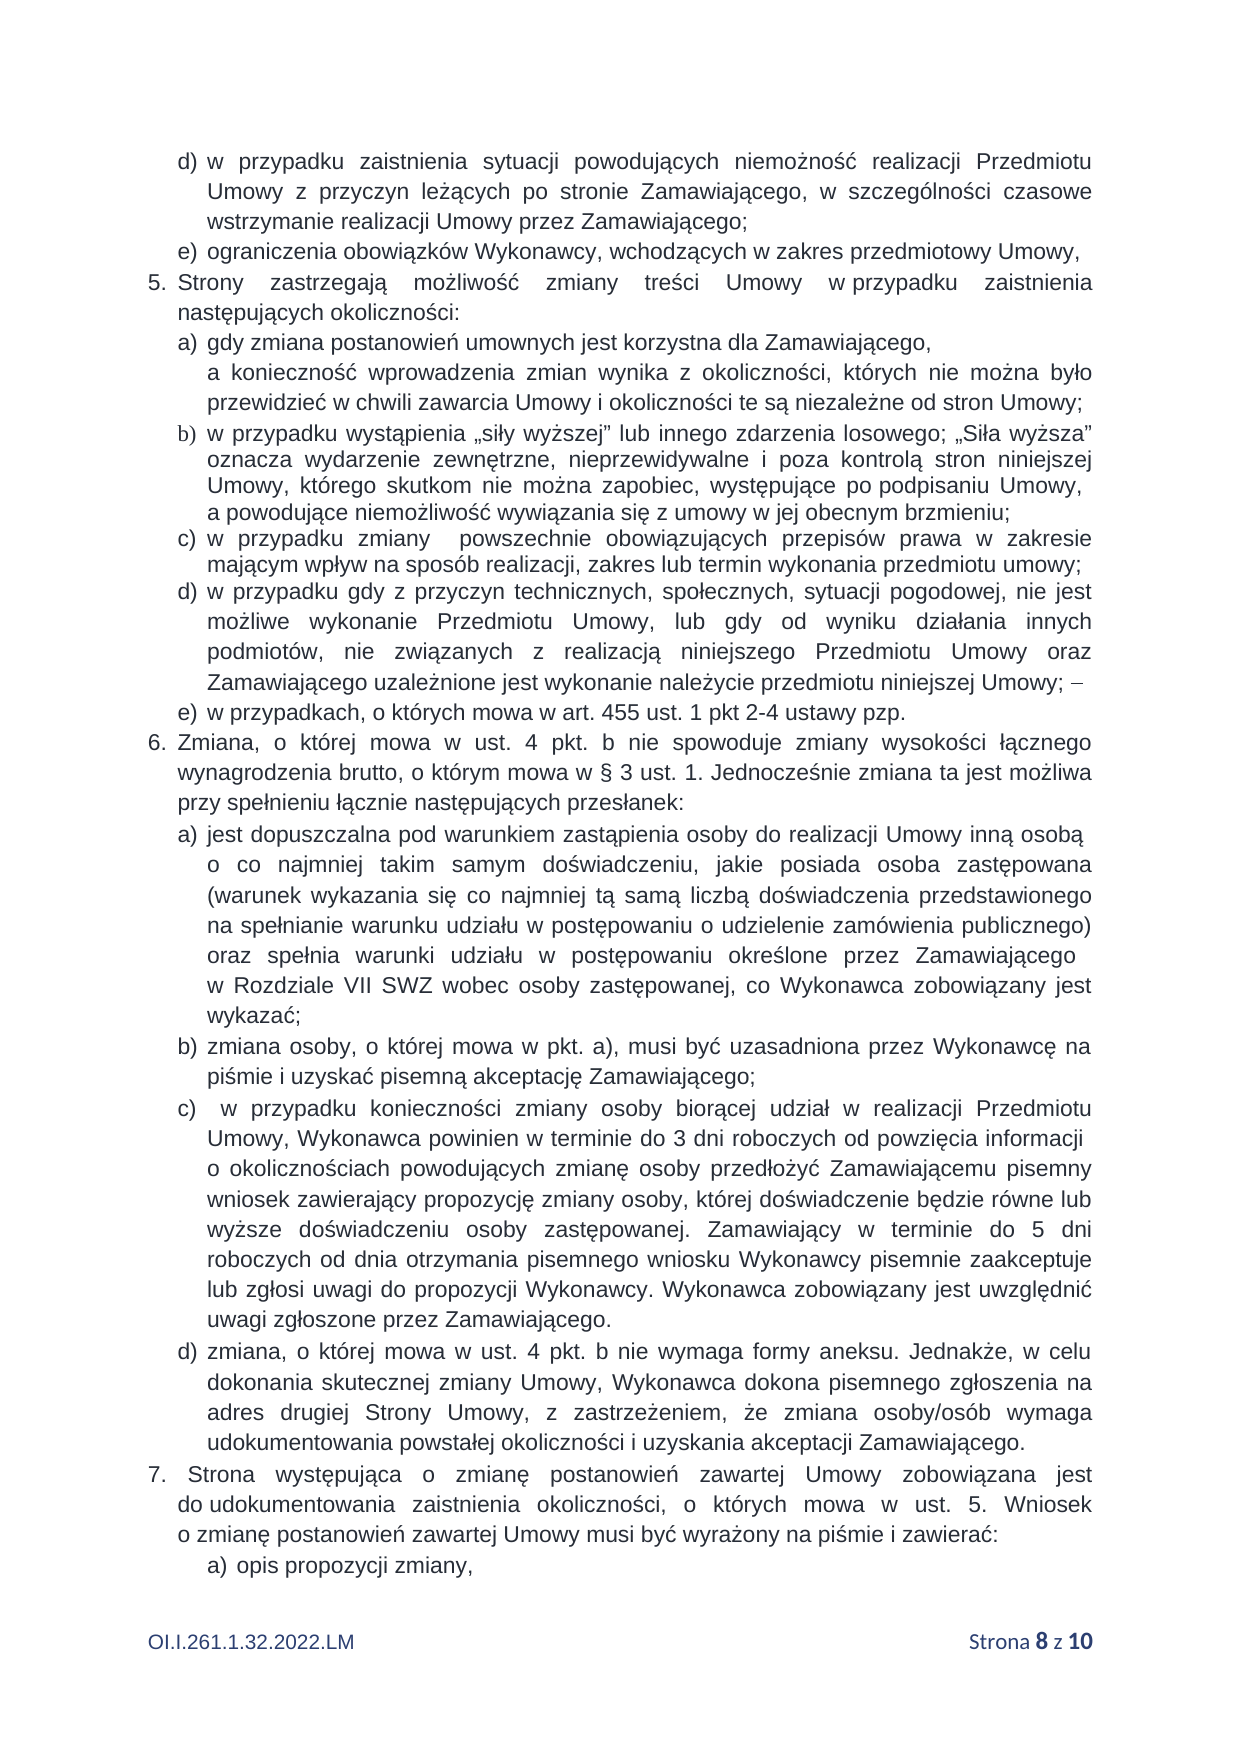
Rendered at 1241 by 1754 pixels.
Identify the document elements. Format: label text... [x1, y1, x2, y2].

list Strony zastrzegają możliwość zmiany treści Umowy w przypadku zaistnienia następujących okoliczności: [148, 268, 1092, 325]
text 7. Strona występująca o zmianę postanowień zawartej Umowy zobowiązana jest do udokumentowania zaistnienia okoliczności, o których mowa w ust. 5. Wniosek o zmianę postanowień zawartej Umowy musi być wyrażony na piśmie i zawierać: [148, 1461, 1092, 1548]
list zmiana, o której mowa w ust. 4 pkt. b nie wymaga formy aneksu. Jednakże, w celu dokonania skutecznej zmiany Umowy, Wykonawca dokona pisemnego zgłoszenia na adres drugiej Strony Umowy, z zastrzeżeniem, że zmiana osoby/osób wymaga udokumentowania powstałej okoliczności i uzyskania akceptacji Zamawiającego. [177, 1338, 1092, 1455]
list jest dopuszczalna pod warunkiem zastąpienia osoby do realizacji Umowy inną osobą o co najmniej takim samym doświadczeniu, jakie posiada osoba zastępowana (warunek wykazania się co najmniej tą samą liczbą doświadczenia przedstawionego na spełnianie warunku udziału w postępowaniu o udzielenie zamówienia publicznego) oraz spełnia warunki udziału w postępowaniu określone przez Zamawiającego w Rozdziale VII SWZ wobec osoby zastępowanej, co Wykonawca zobowiązany jest wykazać; [177, 821, 1092, 1029]
list ograniczenia obowiązków Wykonawcy, wchodzących w zakres przedmiotowy Umowy, [177, 238, 1092, 265]
list Zmiana, o której mowa w ust. 4 pkt. b nie spowoduje zmiany wysokości łącznego wynagrodzenia brutto, o którym mowa w § 3 ust. 1. Jednocześnie zmiana ta jest możliwa przy spełnieniu łącznie następujących przesłanek: [148, 729, 1092, 816]
list w przypadku zaistnienia sytuacji powodujących niemożność realizacji Przedmiotu Umowy z przyczyn leżących po stronie Zamawiającego, w szczególności czasowe wstrzymanie realizacji Umowy przez Zamawiającego; [177, 148, 1092, 234]
list w przypadku gdy z przyczyn technicznych, społecznych, sytuacji pogodowej, nie jest możliwe wykonanie Przedmiotu Umowy, lub gdy od wyniku działania innych podmiotów, nie związanych z realizacją niniejszego Przedmiotu Umowy oraz Zamawiającego uzależnione jest wykonanie należycie przedmiotu niniejszej Umowy; [177, 578, 1092, 695]
list w przypadkach, o których mowa w art. 455 ust. 1 pkt 2-4 ustawy pzp. [177, 699, 1092, 725]
list w przypadku konieczności zmiany osoby biorącej udział w realizacji Przedmiotu Umowy, Wykonawca powinien w terminie do 3 dni roboczych od powzięcia informacji o okolicznościach powodujących zmianę osoby przedłożyć Zamawiającemu pisemny wniosek zawierający propozycję zmiany osoby, której doświadczenie będzie równe lub wyższe doświadczeniu osoby zastępowanej. Zamawiający w terminie do 5 dni roboczych od dnia otrzymania pisemnego wniosku Wykonawcy pisemnie zaakceptuje lub zgłosi uwagi do propozycji Wykonawcy. Wykonawca zobowiązany jest uwzględnić uwagi zgłoszone przez Zamawiającego. [177, 1095, 1092, 1333]
list opis propozycji zmiany, [207, 1552, 1092, 1578]
list w przypadku zmiany powszechnie obowiązujących przepisów prawa w zakresie mającym wpływ na sposób realizacji, zakres lub termin wykonania przedmiotu umowy; [177, 525, 1092, 578]
list gdy zmiana postanowień umownych jest korzystna dla Zamawiającego, [177, 329, 1092, 355]
list zmiana osoby, o której mowa w pkt. a), musi być uzasadniona przez Wykonawcę na piśmie i uzyskać pisemną akceptację Zamawiającego; [177, 1033, 1092, 1089]
list w przypadku wystąpienia „siły wyższej” lub innego zdarzenia losowego; „Siła wyższa” oznacza wydarzenie zewnętrzne, nieprzewidywalne i poza kontrolą stron niniejszej Umowy, którego skutkom nie można zapobiec, występujące po podpisaniu Umowy, a powodujące niemożliwość wywiązania się z umowy w jej obecnym brzmieniu; [177, 419, 1092, 525]
text a konieczność wprowadzenia zmian wynika z okoliczności, których nie można było przewidzieć w chwili zawarcia Umowy i okoliczności te są niezależne od stron Umowy; [177, 359, 1092, 416]
